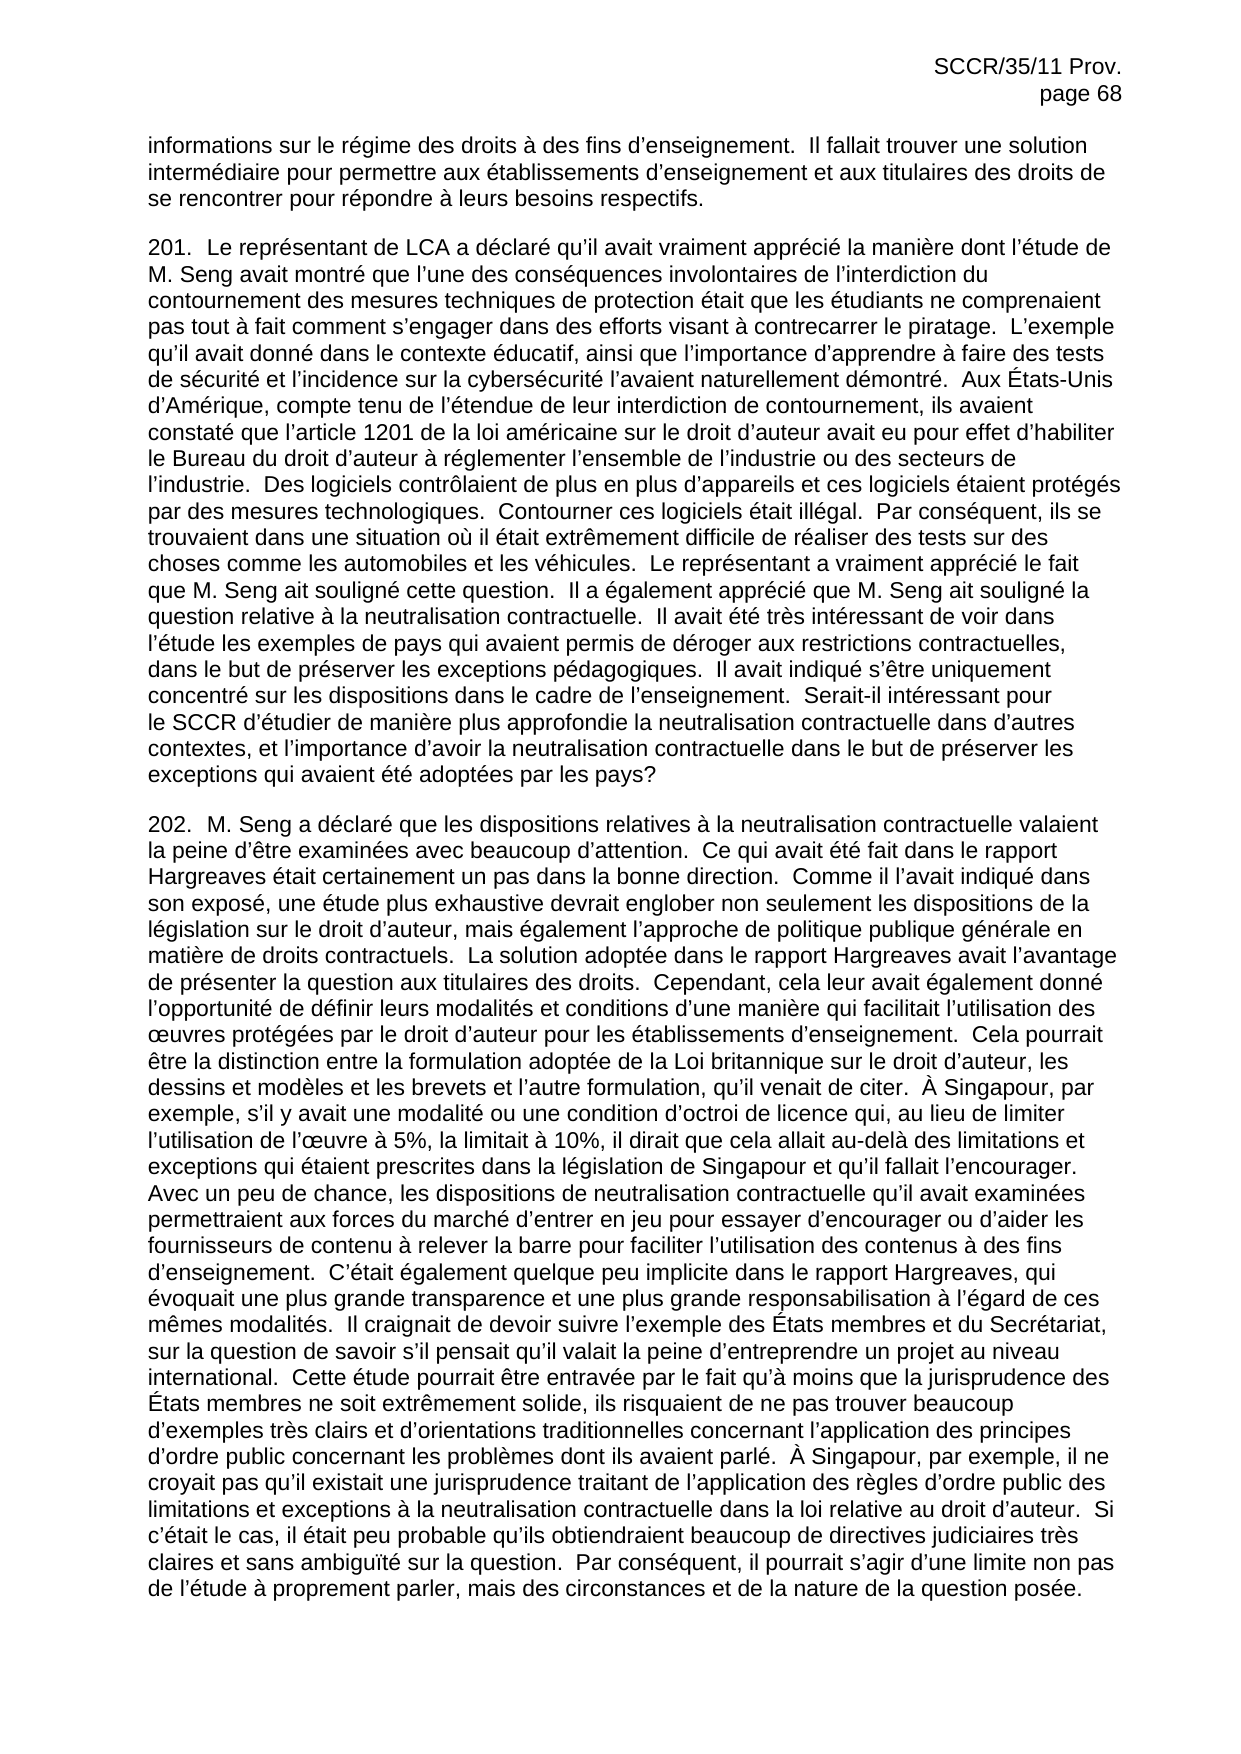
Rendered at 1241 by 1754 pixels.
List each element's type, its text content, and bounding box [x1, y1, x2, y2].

text Le représentant de LCA a déclaré qu’il avait vraiment apprécié la manière dont l’étude de M. Seng avait montré que l’une des conséquences involontaires de l’interdiction du contournement des mesures techniques de protection était que les étudiants ne comprenaient pas tout à fait comment s’engager dans des efforts visant à contrecarrer le piratage. L’exemple qu’il avait donné dans le contexte éducatif, ainsi que l’importance d’apprendre à faire des tests de sécurité et l’incidence sur la cybersécurité l’avaient naturellement démontré. Aux États-Unis d’Amérique, compte tenu de l’étendue de leur interdiction de contournement, ils avaient constaté que l’article 1201 de la loi américaine sur le droit d’auteur avait eu pour effet d’habiliter le Bureau du droit d’auteur à réglementer l’ensemble de l’industrie ou des secteurs de l’industrie. Des logiciels contrôlaient de plus en plus d’appareils et ces logiciels étaient protégés par des mesures technologiques. Contourner ces logiciels était illégal. Par conséquent, ils se trouvaient dans une situation où il était extrêmement difficile de réaliser des tests sur des choses comme les automobiles et les véhicules. Le représentant a vraiment apprécié le fait que M. Seng ait souligné cette question. Il a également apprécié que M. Seng ait souligné la question relative à la neutralisation contractuelle. Il avait été très intéressant de voir dans l’étude les exemples de pays qui avaient permis de déroger aux restrictions contractuelles, dans le but de préserver les exceptions pédagogiques. Il avait indiqué s’être uniquement concentré sur les dispositions dans le cadre de l’enseignement. Serait-il intéressant pour le SCCR d’étudier de manière plus approfondie la neutralisation contractuelle dans d’autres contextes, et l’importance d’avoir la neutralisation contractuelle dans le but de préserver les exceptions qui avaient été adoptées par les pays? [148, 234, 1122, 788]
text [148, 132, 1122, 211]
